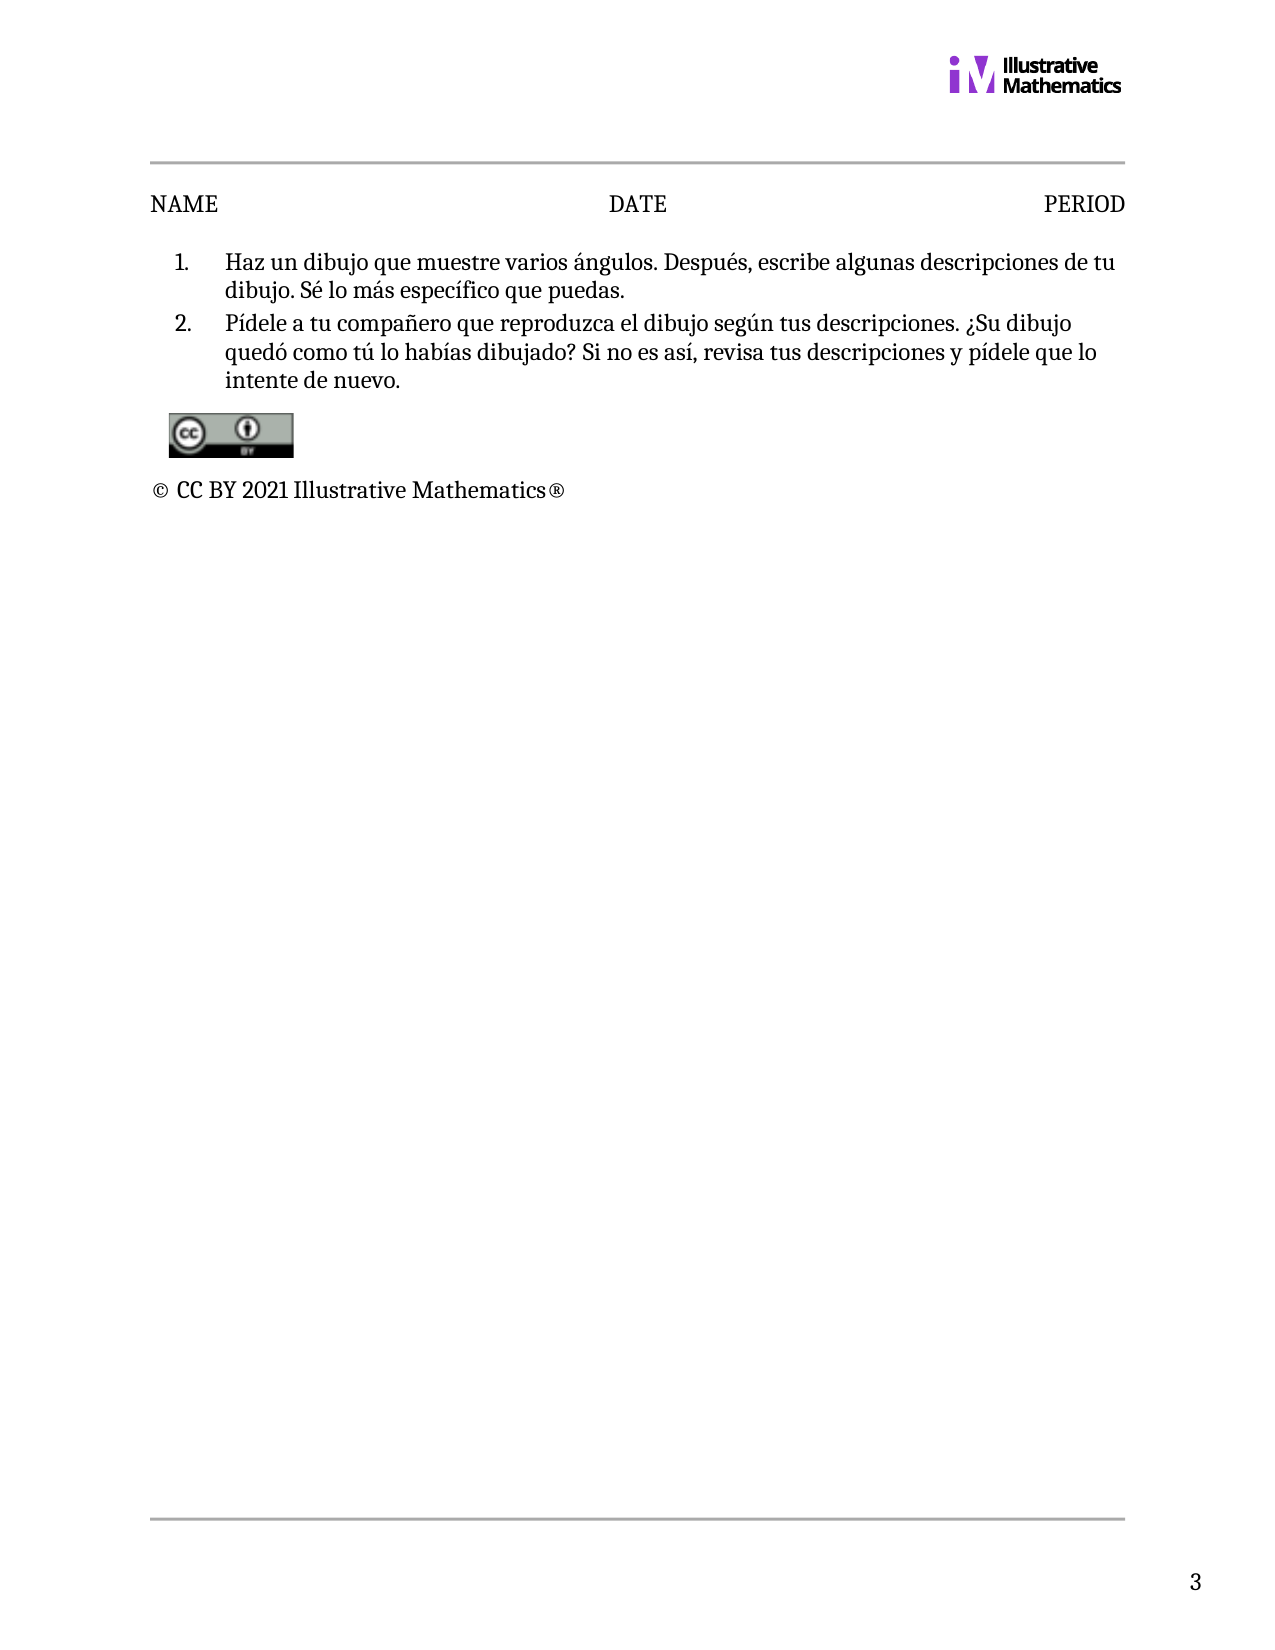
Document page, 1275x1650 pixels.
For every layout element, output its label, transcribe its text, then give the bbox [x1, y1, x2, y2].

list Pídele a tu compañero que reproduzca el dibujo según tus descripciones. ¿Su dibujo quedó como tú lo habías dibujado? Si no es así, revisa tus descripciones y pídele que lo intente de nuevo. [175, 309, 1125, 395]
picture [949, 55, 1121, 93]
picture [168, 413, 294, 458]
text © CC BY 2021 Illustrative Mathematics® [150, 476, 1125, 505]
list Haz un dibujo que muestre varios ángulos. Después, escribe algunas descripciones de tu dibujo. Sé lo más específico que puedas. [175, 247, 1125, 305]
